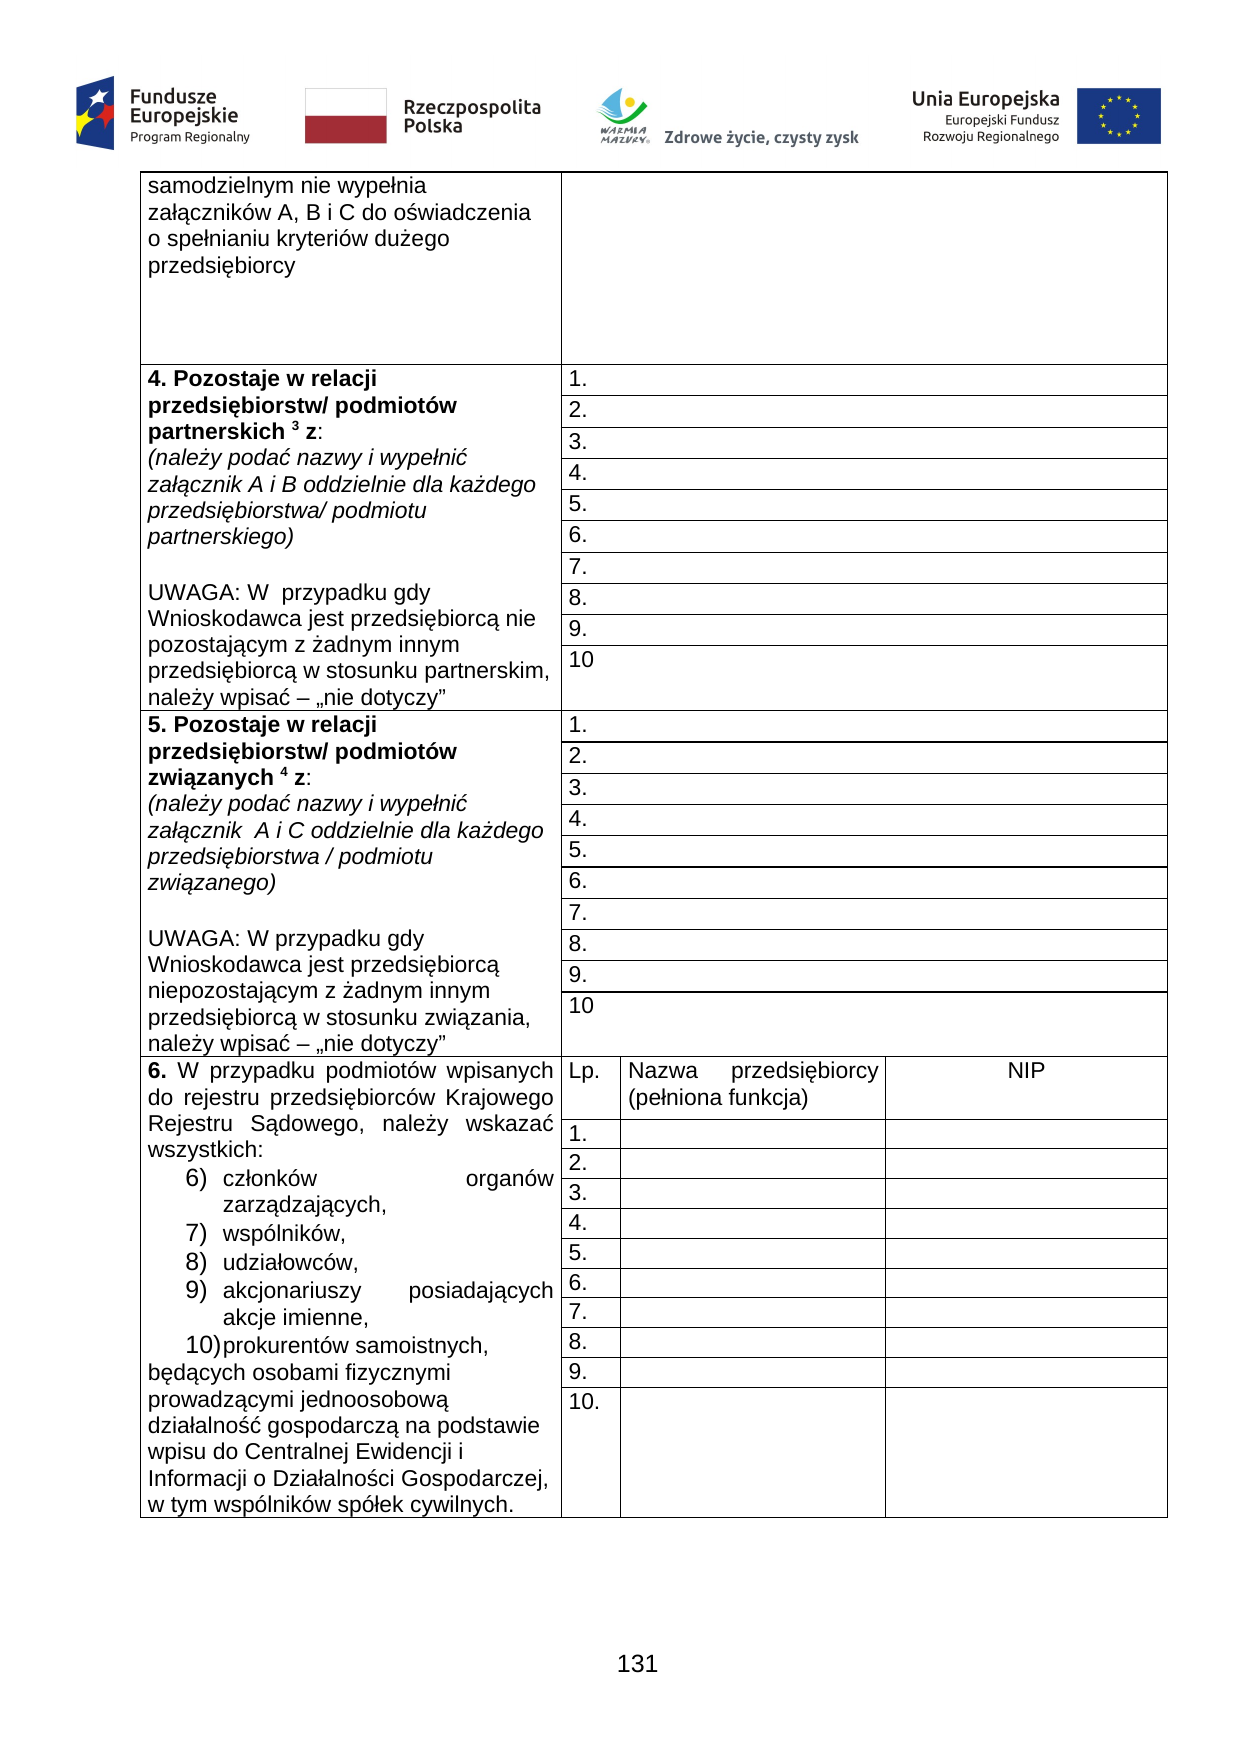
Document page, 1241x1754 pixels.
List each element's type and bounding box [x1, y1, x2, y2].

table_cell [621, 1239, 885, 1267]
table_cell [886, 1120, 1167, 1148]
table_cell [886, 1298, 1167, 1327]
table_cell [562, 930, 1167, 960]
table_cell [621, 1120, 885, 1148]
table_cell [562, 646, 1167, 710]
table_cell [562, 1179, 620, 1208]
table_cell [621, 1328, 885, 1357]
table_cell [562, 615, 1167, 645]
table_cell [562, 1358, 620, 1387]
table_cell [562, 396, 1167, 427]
picture [35, 55, 1198, 168]
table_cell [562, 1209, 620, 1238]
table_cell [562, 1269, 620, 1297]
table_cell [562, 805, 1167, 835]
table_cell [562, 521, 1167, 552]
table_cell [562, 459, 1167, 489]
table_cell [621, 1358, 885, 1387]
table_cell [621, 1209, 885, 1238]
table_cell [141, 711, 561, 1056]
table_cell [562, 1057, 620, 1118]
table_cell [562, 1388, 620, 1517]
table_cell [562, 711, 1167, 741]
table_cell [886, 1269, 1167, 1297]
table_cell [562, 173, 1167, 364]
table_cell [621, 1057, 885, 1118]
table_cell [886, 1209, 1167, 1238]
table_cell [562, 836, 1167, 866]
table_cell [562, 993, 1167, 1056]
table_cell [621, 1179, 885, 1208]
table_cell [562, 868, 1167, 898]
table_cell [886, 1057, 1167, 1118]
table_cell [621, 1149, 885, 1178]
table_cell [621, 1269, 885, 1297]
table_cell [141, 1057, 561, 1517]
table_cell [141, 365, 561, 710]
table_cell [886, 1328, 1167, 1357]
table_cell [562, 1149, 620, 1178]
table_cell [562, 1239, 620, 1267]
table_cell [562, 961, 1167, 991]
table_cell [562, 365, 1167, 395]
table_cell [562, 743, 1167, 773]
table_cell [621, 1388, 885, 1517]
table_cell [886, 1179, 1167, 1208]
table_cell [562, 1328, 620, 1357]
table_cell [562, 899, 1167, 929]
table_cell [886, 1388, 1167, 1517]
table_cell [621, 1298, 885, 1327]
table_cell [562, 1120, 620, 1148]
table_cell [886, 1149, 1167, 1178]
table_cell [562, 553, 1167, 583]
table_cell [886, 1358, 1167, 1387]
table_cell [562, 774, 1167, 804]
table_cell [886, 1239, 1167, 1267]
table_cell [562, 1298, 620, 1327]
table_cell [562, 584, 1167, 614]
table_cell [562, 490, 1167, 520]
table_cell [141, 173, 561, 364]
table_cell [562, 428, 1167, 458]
